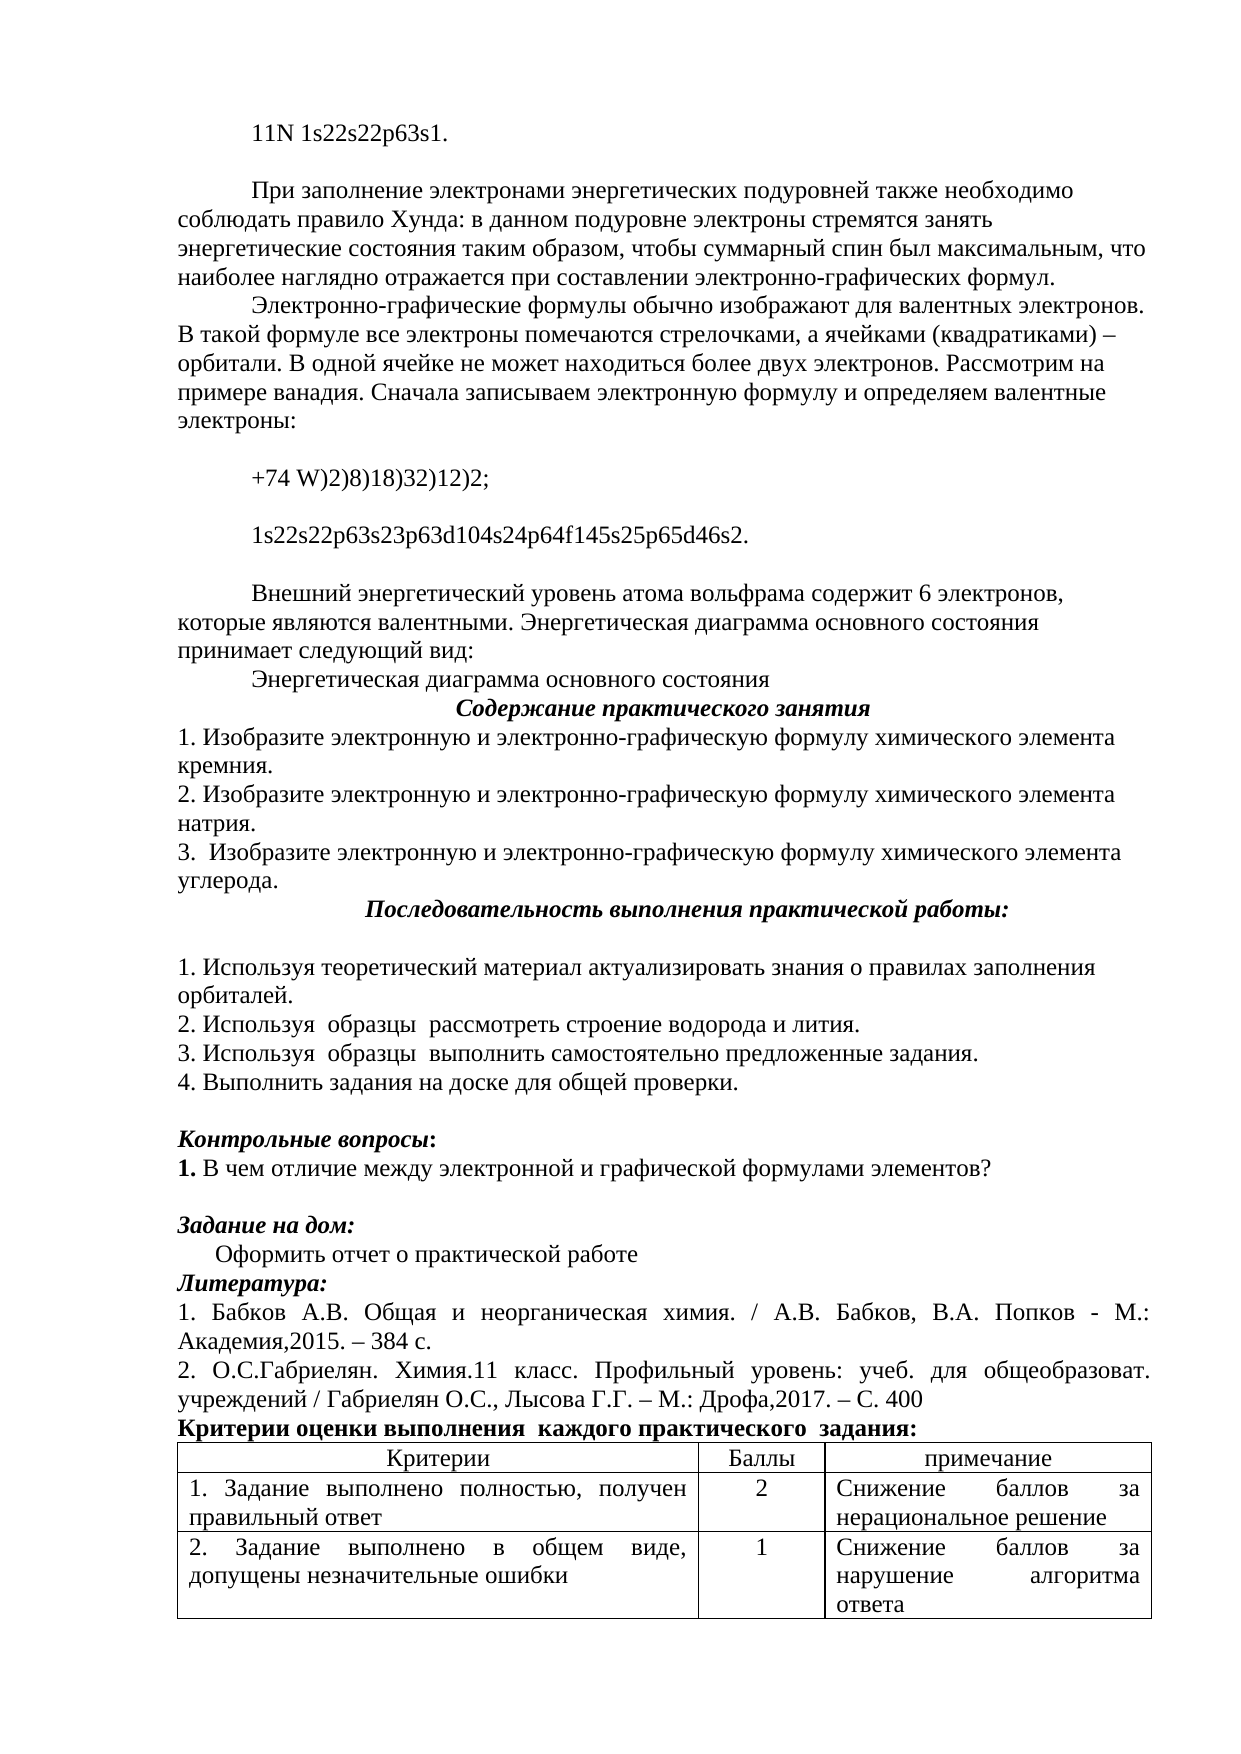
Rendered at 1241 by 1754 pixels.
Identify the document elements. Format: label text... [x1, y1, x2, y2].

text Внешний энергетический уровень атома вольфрама содержит 6 электронов, которые являются валентными. Энергетическая диаграмма основного состояния принимает следующий вид: [177, 578, 1152, 664]
text Задание на дом: [177, 1211, 1152, 1239]
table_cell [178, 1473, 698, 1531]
text 1. Изобразите электронную и электронно-графическую формулу химического элемента кремния. [177, 722, 1152, 779]
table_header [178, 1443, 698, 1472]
text 1s22s22p63s23p63d104s24p64f145s25p65d46s2. [177, 521, 1152, 549]
text 2. Используя образцы рассмотреть строение водорода и лития. [177, 1009, 1152, 1038]
text Содержание практического занятия [177, 693, 1152, 722]
text 1. Бабков А.В. Общая и неорганическая химия. / А.В. Бабков, В.А. Попков - М.: Академия,2015. – 384 с. [177, 1297, 1152, 1355]
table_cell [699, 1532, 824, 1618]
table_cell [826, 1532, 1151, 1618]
text Электронно-графические формулы обычно изображают для валентных электронов. В такой формуле все электроны помечаются стрелочками, а ячейками (квадратиками) – орбитали. В одной ячейке не может находиться более двух электронов. Рассмотрим на примере ванадия. Сначала записываем электронную формулу и определяем валентные электроны: [177, 291, 1152, 434]
text 1. Используя теоретический материал актуализировать знания о правилах заполнения орбиталей. [177, 952, 1152, 1009]
text 2. О.С.Габриелян. Химия.11 класс. Профильный уровень: учеб. для общеобразоват. учреждений / Габриелян О.С., Лысова Г.Г. – М.: Дрофа,2017. – С. 400 [177, 1355, 1152, 1413]
text Критерии оценки выполнения каждого практического задания: [177, 1413, 1152, 1442]
text Контрольные вопросы: [177, 1124, 1152, 1153]
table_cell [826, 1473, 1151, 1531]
text 3. Используя образцы выполнить самостоятельно предложенные задания. [177, 1038, 1152, 1067]
text При заполнение электронами энергетических подуровней также необходимо соблюдать правило Хунда: в данном подуровне электроны стремятся занять энергетические состояния таким образом, чтобы суммарный спин был максимальным, что наиболее наглядно отражается при составлении электронно-графических формул. [177, 176, 1152, 291]
text +74 W)2)8)18)32)12)2; [177, 463, 1152, 492]
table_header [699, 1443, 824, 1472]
text Литература: [177, 1268, 1152, 1297]
text Оформить отчет о практической работе [215, 1239, 1152, 1268]
text 3. Изобразите электронную и электронно-графическую формулу химического элемента углерода. [177, 837, 1152, 894]
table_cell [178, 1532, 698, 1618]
list 1. В чем отличие между электронной и графической формулами элементов? [177, 1153, 1152, 1182]
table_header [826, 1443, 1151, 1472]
text 2. Изобразите электронную и электронно-графическую формулу химического элемента натрия. [177, 779, 1152, 837]
text 4. Выполнить задания на доске для общей проверки. [177, 1067, 1152, 1096]
text Последовательность выполнения практической работы: [177, 894, 1152, 923]
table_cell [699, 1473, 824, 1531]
text Энергетическая диаграмма основного состояния [177, 664, 1152, 693]
text 11N 1s22s22p63s1. [177, 118, 1152, 147]
